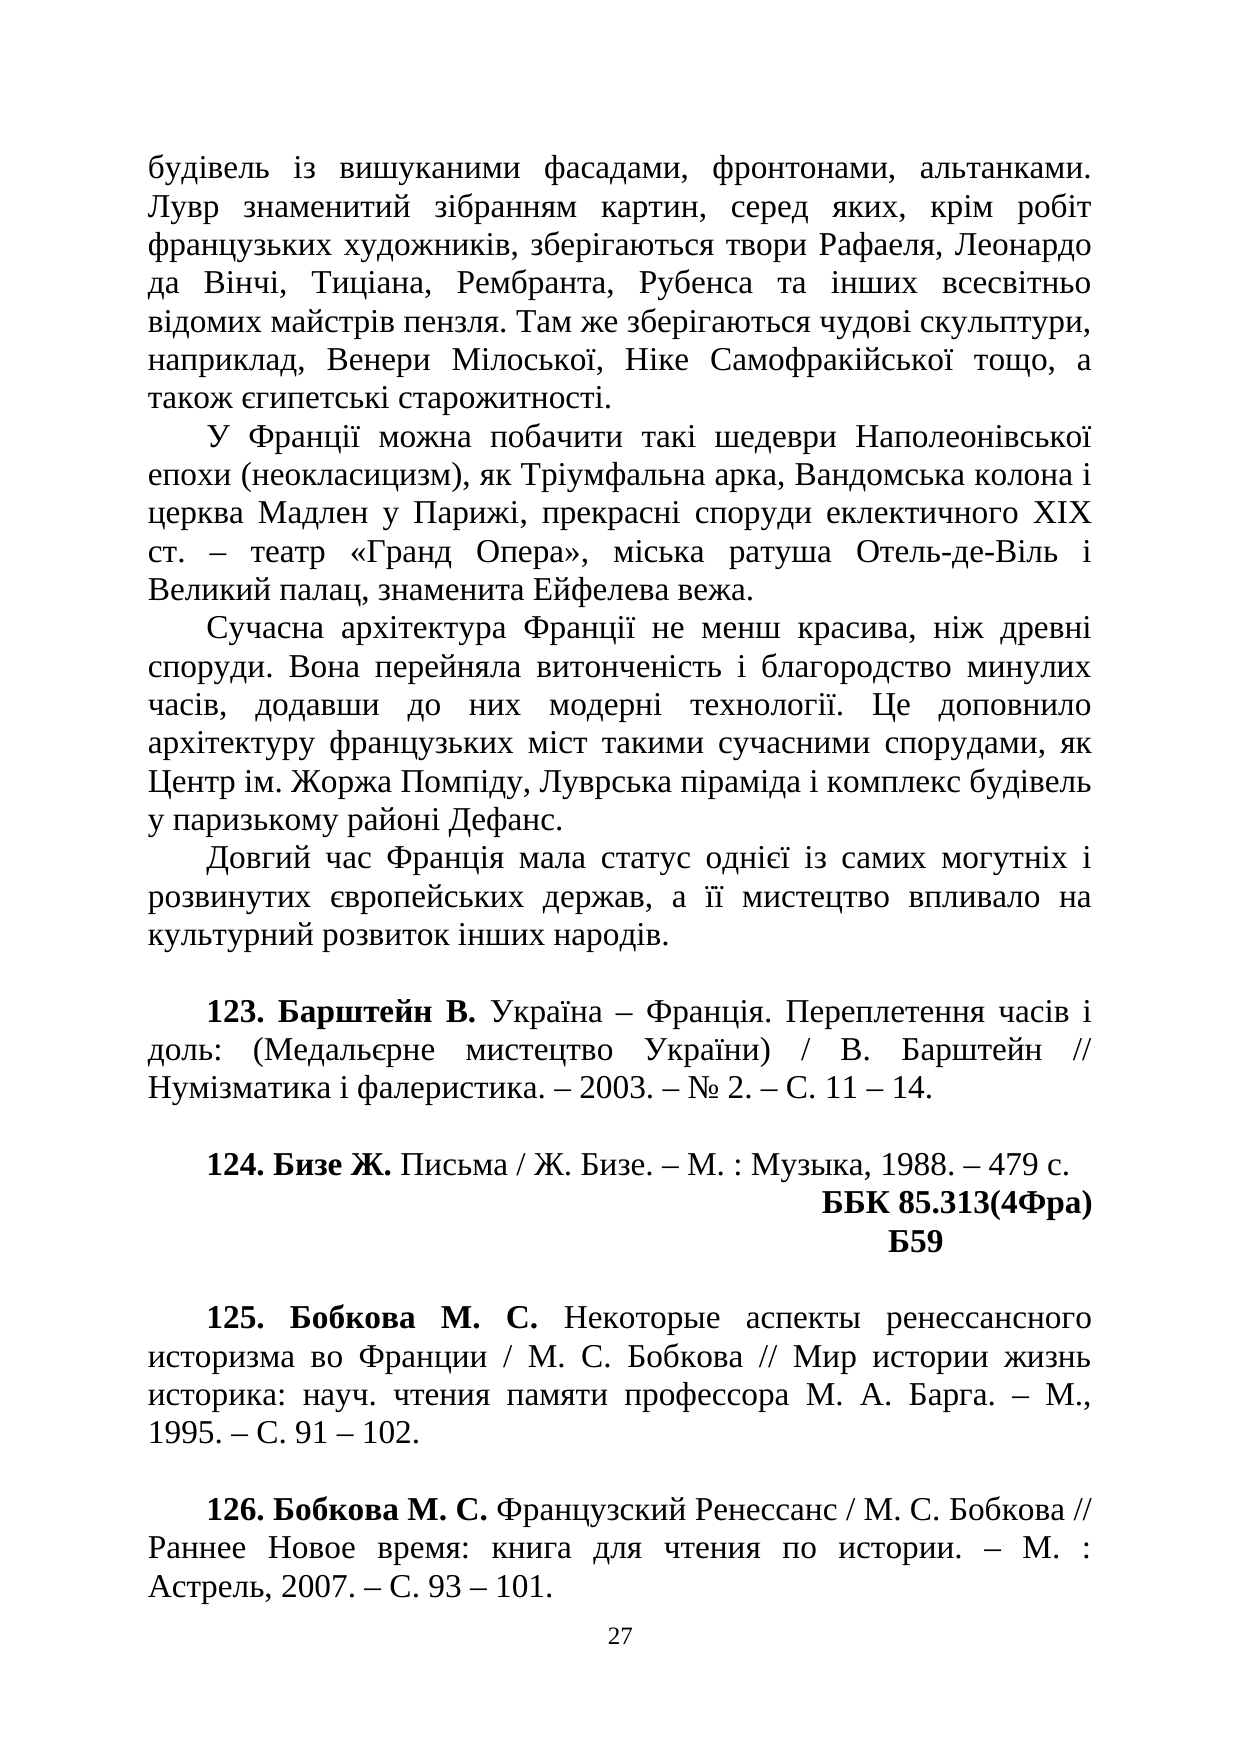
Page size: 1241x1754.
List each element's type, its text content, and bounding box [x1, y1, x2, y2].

text 124. Бизе Ж. Письма / Ж. Бизе. – М. : Музыка, 1988. – 479 с. [148, 1144, 1092, 1183]
text Довгий час Франція мала статус однієї із самих могутніх і розвинутих європейських держав, а її мистецтво впливало на культурний розвиток інших народів. [148, 838, 1092, 953]
text У Франції можна побачити такі шедеври Наполеонівської епохи (неокласицизм), як Тріумфальна арка, Вандомська колона і церква Мадлен у Парижі, прекрасні споруди еклектичного XIX ст. – театр «Гранд Опера», міська ратуша Отель-де-Віль і Великий палац, знаменита Ейфелева вежа. [148, 416, 1092, 608]
text Сучасна архітектура Франції не менш красива, ніж древні споруди. Вона перейняла витонченість і благородство минулих часів, додавши до них модерні технології. Це доповнило архітектуру французьких міст такими сучасними спорудами, як Центр ім. Жоржа Помпіду, Луврська піраміда і комплекс будівель у паризькому районі Дефанс. [148, 608, 1092, 838]
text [148, 148, 1092, 416]
text 126. Бобкова М. С. Французский Ренессанс / М. С. Бобкова // Раннее Новое время: книга для чтения по истории. – М. : Астрель, 2007. – С. 93 – 101. [148, 1489, 1092, 1604]
text ББК 85.313(4Фра) [148, 1183, 1092, 1221]
text 123. Барштейн В. Україна – Франція. Переплетення часів і доль: (Медальєрне мистецтво України) / В. Барштейн // Нумізматика і фалеристика. – 2003. – № 2. – С. 11 – 14. [148, 991, 1092, 1106]
text 125. Бобкова М. С. Некоторые аспекты ренессансного историзма во Франции / М. С. Бобкова // Мир истории жизнь историка: науч. чтения памяти профессора М. А. Барга. – М., 1995. – С. 91 – 102. [148, 1298, 1092, 1451]
text Б59 [148, 1221, 1092, 1259]
